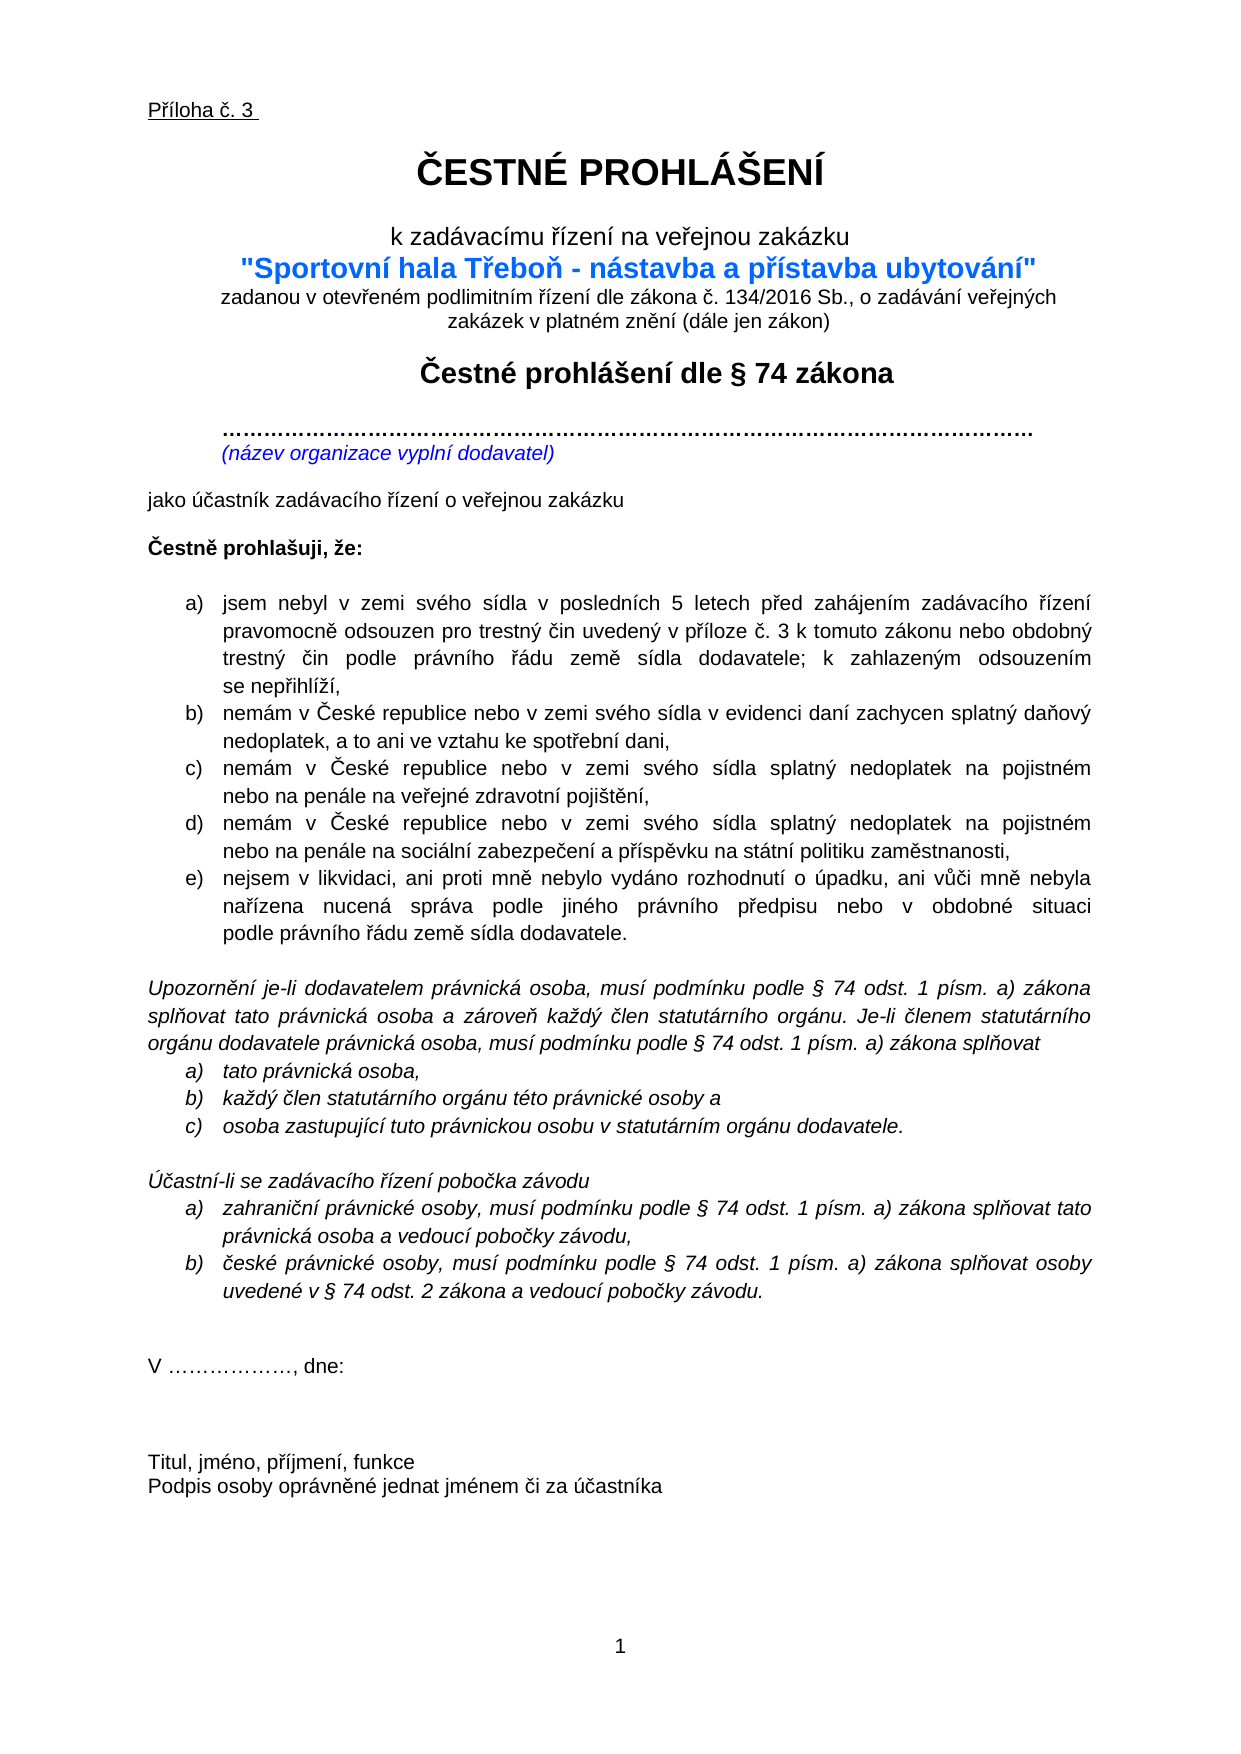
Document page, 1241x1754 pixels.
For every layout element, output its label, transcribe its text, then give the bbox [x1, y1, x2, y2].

subtitle Příloha č. 3 [148, 98, 1093, 122]
list české právnické osoby, musí podmínku podle § 74 odst. 1 písm. a) zákona splňovat osoby uvedené v § 74 odst. 2 zákona a vedoucí pobočky závodu. [185, 1251, 1093, 1303]
text ……………………………………………………………………………………………………… (název organizace vyplní dodavatel) [221, 416, 1093, 464]
list každý člen statutárního orgánu této právnické osoby a [185, 1086, 1093, 1110]
text jako účastník zadávacího řízení o veřejnou zakázku [148, 488, 1093, 512]
list jsem nebyl v zemi svého sídla v posledních 5 letech před zahájením zadávacího řízení pravomocně odsouzen pro trestný čin uvedený v příloze č. 3 k tomuto zákonu nebo obdobný trestný čin podle právního řádu země sídla dodavatele; k zahlazeným odsouzením se nepřihlíží, [185, 591, 1093, 698]
text Čestné prohlášení dle § 74 zákona [221, 356, 1093, 390]
text Čestně prohlašuji, že: [148, 536, 1093, 560]
list nemám v České republice nebo v zemi svého sídla splatný nedoplatek na pojistném nebo na penále na veřejné zdravotní pojištění, [185, 756, 1093, 808]
text zadanou v otevřeném podlimitním řízení dle zákona č. 134/2016 Sb., o zadávání veřejných zakázek v platném znění (dále jen zákon) [185, 284, 1093, 332]
text k zadávacímu řízení na veřejnou zakázku [148, 222, 1093, 251]
text Účastní-li se zadávacího řízení pobočka závodu [148, 1169, 1093, 1193]
text Podpis osoby oprávněné jednat jménem či za účastníka [148, 1474, 1093, 1498]
text Titul, jméno, příjmení, funkce [148, 1450, 1093, 1474]
list osoba zastupující tuto právnickou osobu v statutárním orgánu dodavatele. [185, 1114, 1093, 1138]
list nemám v České republice nebo v zemi svého sídla v evidenci daní zachycen splatný daňový nedoplatek, a to ani ve vztahu ke spotřební dani, [185, 701, 1093, 753]
list zahraniční právnické osoby, musí podmínku podle § 74 odst. 1 písm. a) zákona splňovat tato právnická osoba a vedoucí pobočky závodu, [185, 1196, 1093, 1248]
list nejsem v likvidaci, ani proti mně nebylo vydáno rozhodnutí o úpadku, ani vůči mně nebyla nařízena nucená správa podle jiného právního předpisu nebo v obdobné situaci podle právního řádu země sídla dodavatele. [185, 866, 1093, 945]
list nemám v České republice nebo v zemi svého sídla splatný nedoplatek na pojistném nebo na penále na sociální zabezpečení a příspěvku na státní politiku zaměstnanosti, [185, 811, 1093, 863]
text V ………………, dne: [148, 1354, 1093, 1378]
subtitle Čestné prohlášení [148, 150, 1093, 193]
text Upozornění je-li dodavatelem právnická osoba, musí podmínku podle § 74 odst. 1 písm. a) zákona splňovat tato právnická osoba a zároveň každý člen statutárního orgánu. Je-li členem statutárního orgánu dodavatele právnická osoba, musí podmínku podle § 74 odst. 1 písm. a) zákona splňovat [148, 976, 1093, 1055]
list tato právnická osoba, [185, 1059, 1093, 1083]
text "Sportovní hala Třeboň - nástavba a přístavba ubytování" [185, 251, 1093, 284]
